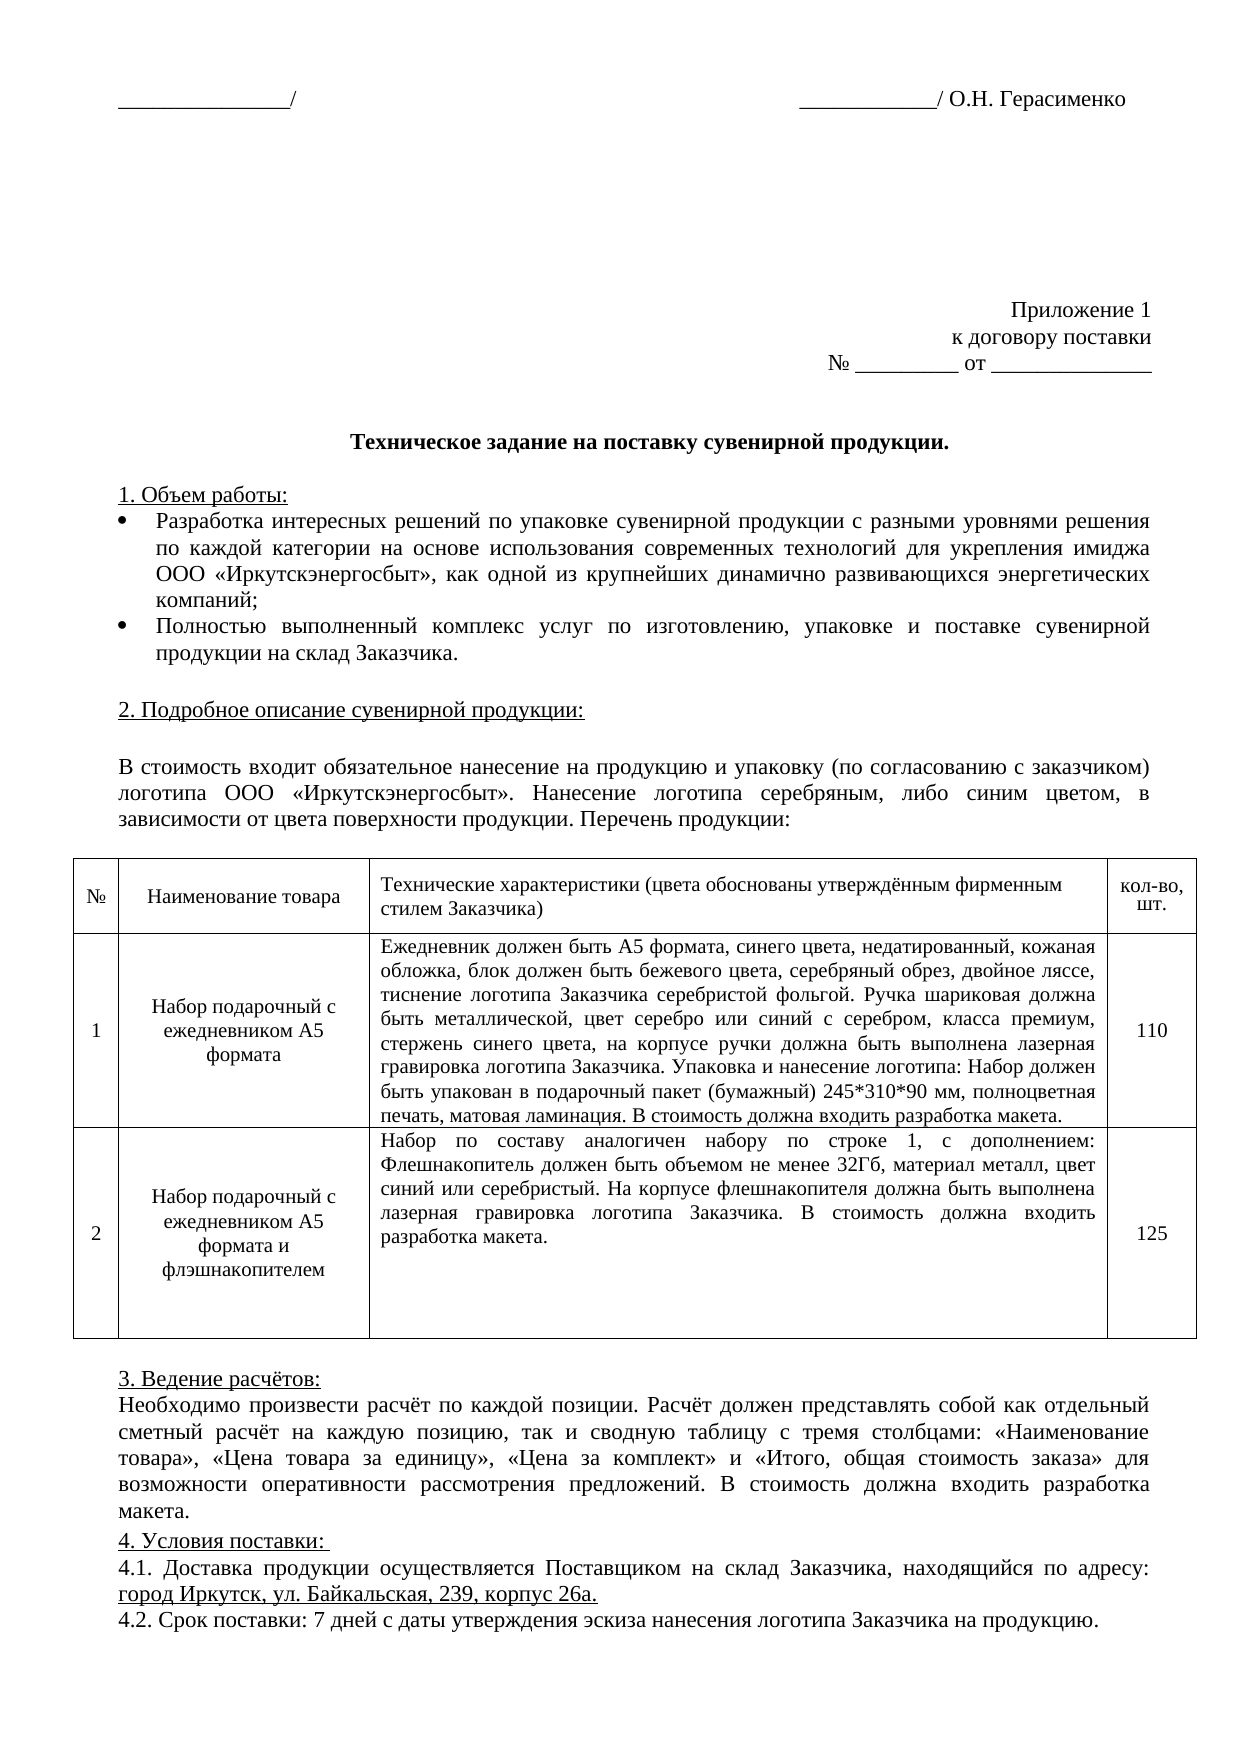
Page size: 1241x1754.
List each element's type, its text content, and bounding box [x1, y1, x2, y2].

subtitle 2. Подробное описание сувенирной продукции: [118, 696, 1152, 722]
table_cell Набор подарочный с ежедневником А5 формата [119, 934, 369, 1127]
table_cell Ежедневник должен быть А5 формата, синего цвета, недатированный, кожаная обложка, блок должен быть бежевого цвета, серебряный обрез, двойное ляссе, тиснение логотипа Заказчика серебристой фольгой. Ручка шариковая должна быть металлической, цвет серебро или синий с серебром, класса премиум, стержень синего цвета, на корпусе ручки должна быть выполнена лазерная гравировка логотипа Заказчика. Упаковка и нанесение логотипа: Набор должен быть упакован в подарочный пакет (бумажный) 245*310*90 мм, полноцветная печать, матовая ламинация. В стоимость должна входить разработка макета. [370, 934, 1107, 1127]
table_cell Набор по составу аналогичен набору по строке 1, с дополнением: Флешнакопитель должен быть объемом не менее 32Гб, материал металл, цвет синий или серебристый. На корпусе флешнакопителя должна быть выполнена лазерная гравировка логотипа Заказчика. В стоимость должна входить разработка макета. [370, 1128, 1107, 1338]
text 1. Объем работы: [118, 481, 1152, 507]
text к договору поставки [708, 323, 1152, 349]
table_cell 1 [74, 934, 118, 1127]
list Разработка интересных решений по упаковке сувенирной продукции с разными уровнями решения по каждой категории на основе использования современных технологий для укрепления имиджа ООО «Иркутскэнергосбыт», как одной из крупнейших динамично развивающихся энергетических компаний; [118, 507, 1152, 613]
text 3. Ведение расчётов: [118, 1365, 1152, 1391]
text № _________ от ______________ [708, 349, 1152, 375]
text _______________/ ____________/ О.Н. Герасименко [118, 86, 1152, 112]
text Необходимо произвести расчёт по каждой позиции. Расчёт должен представлять собой как отдельный сметный расчёт на каждую позицию, так и сводную таблицу с тремя столбцами: «Наименование товара», «Цена товара за единицу», «Цена за комплект» и «Итого, общая стоимость заказа» для возможности оперативности рассмотрения предложений. В стоимость должна входить разработка макета. [118, 1391, 1152, 1523]
text В стоимость входит обязательное нанесение на продукцию и упаковку (по согласованию с заказчиком) логотипа ООО «Иркутскэнергосбыт». Нанесение логотипа серебряным, либо синим цветом, в зависимости от цвета поверхности продукции. Перечень продукции: [118, 753, 1152, 832]
text 4.2. Срок поставки: 7 дней с даты утверждения эскиза нанесения логотипа Заказчика на продукцию. [118, 1606, 1152, 1633]
subtitle 4. Условия поставки: [118, 1527, 1152, 1554]
text 4.1. Доставка продукции осуществляется Поставщиком на склад Заказчика, находящийся по адресу: город Иркутск, ул. Байкальская, 239, корпус 26а. [118, 1554, 1152, 1606]
text Техническое задание на поставку сувенирной продукции. [118, 428, 1152, 454]
table_cell 2 [74, 1128, 118, 1338]
table_header № [74, 859, 118, 933]
table_header Технические характеристики (цвета обоснованы утверждённым фирменным стилем Заказчика) [370, 859, 1107, 933]
text Приложение 1 [708, 296, 1152, 323]
table_cell Набор подарочный с ежедневником А5 формата и флэшнакопителем [119, 1128, 369, 1338]
list Полностью выполненный комплекс услуг по изготовлению, упаковке и поставке сувенирной продукции на склад Заказчика. [118, 613, 1152, 665]
table_header кол-во, шт. [1108, 859, 1196, 933]
table_cell 125 [1108, 1128, 1196, 1338]
table_cell 110 [1108, 934, 1196, 1127]
table_header Наименование товара [119, 859, 369, 933]
